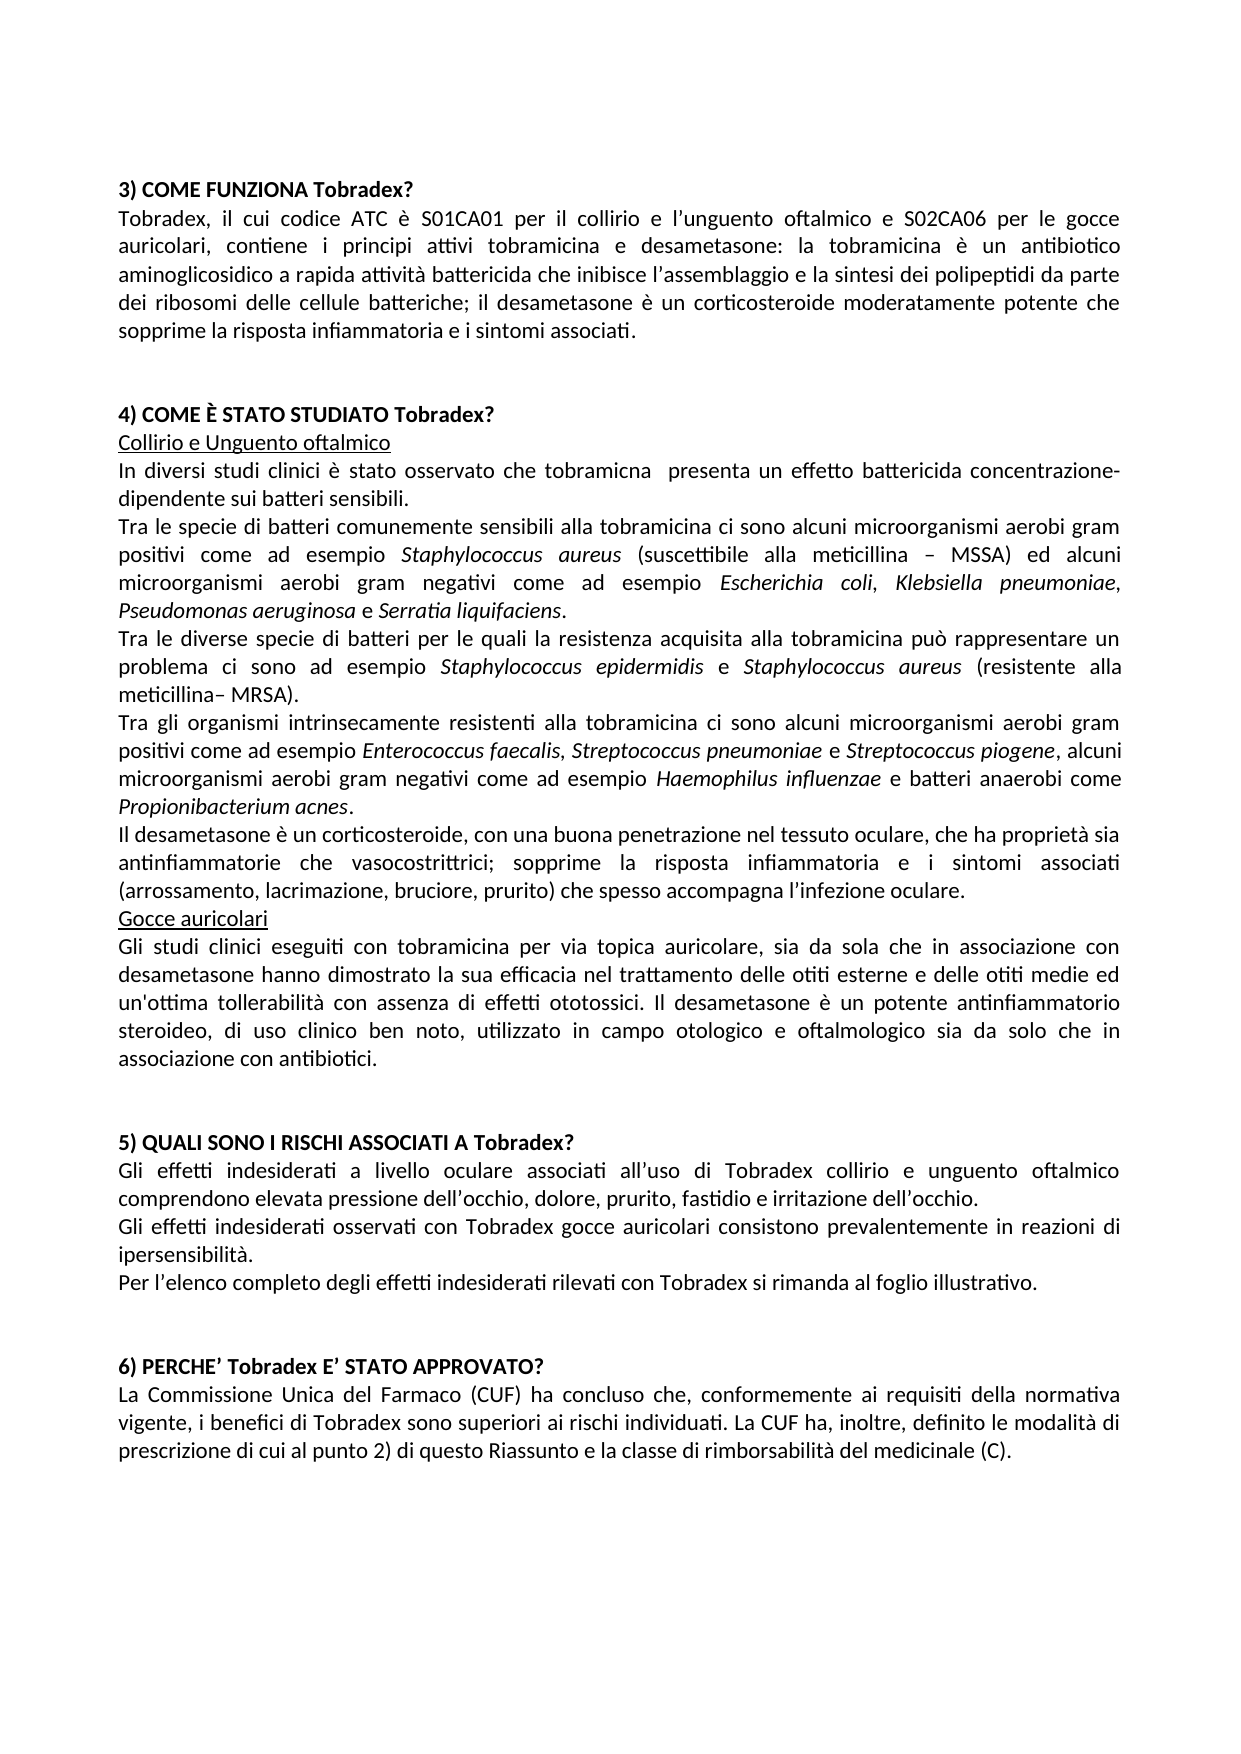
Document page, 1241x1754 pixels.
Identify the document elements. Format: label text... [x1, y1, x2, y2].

text In diversi studi clinici è stato osservato che tobramicna presenta un effetto battericida concentrazione-dipendente sui batteri sensibili. [118, 456, 1122, 512]
text Tra le specie di batteri comunemente sensibili alla tobramicina ci sono alcuni microorganismi aerobi gram positivi come ad esempio Staphylococcus aureus (suscettibile alla meticillina – MSSA) ed alcuni microorganismi aerobi gram negativi come ad esempio Escherichia coli, Klebsiella pneumoniae, Pseudomonas aeruginosa e Serratia liquifaciens. [118, 512, 1122, 624]
text Tobradex, il cui codice ATC è S01CA01 per il collirio e l’unguento oftalmico e S02CA06 per le gocce auricolari, contiene i principi attivi tobramicina e desametasone: la tobramicina è un antibiotico aminoglicosidico a rapida attività battericida che inibisce l’assemblaggio e la sintesi dei polipeptidi da parte dei ribosomi delle cellule batteriche; il desametasone è un corticosteroide moderatamente potente che sopprime la risposta infiammatoria e i sintomi associati. [118, 204, 1122, 344]
text 4) COME È STATO STUDIATO Tobradex? [118, 400, 1122, 428]
text La Commissione Unica del Farmaco (CUF) ha concluso che, conformemente ai requisiti della normativa vigente, i benefici di Tobradex sono superiori ai rischi individuati. La CUF ha, inoltre, definito le modalità di prescrizione di cui al punto 2) di questo Riassunto e la classe di rimborsabilità del medicinale (C). [118, 1381, 1122, 1464]
text Collirio e Unguento oftalmico [118, 428, 1122, 456]
text Tra gli organismi intrinsecamente resistenti alla tobramicina ci sono alcuni microorganismi aerobi gram positivi come ad esempio Enterococcus faecalis, Streptococcus pneumoniae e Streptococcus piogene, alcuni microorganismi aerobi gram negativi come ad esempio Haemophilus influenzae e batteri anaerobi come Propionibacterium acnes. [118, 708, 1122, 820]
text Per l’elenco completo degli effetti indesiderati rilevati con Tobradex si rimanda al foglio illustrativo. [118, 1268, 1122, 1296]
text Gli studi clinici eseguiti con tobramicina per via topica auricolare, sia da sola che in associazione con desametasone hanno dimostrato la sua efficacia nel trattamento delle otiti esterne e delle otiti medie ed un'ottima tollerabilità con assenza di effetti ototossici. Il desametasone è un potente antinfiammatorio steroideo, di uso clinico ben noto, utilizzato in campo otologico e oftalmologico sia da solo che in associazione con antibiotici. [118, 932, 1122, 1072]
text Tra le diverse specie di batteri per le quali la resistenza acquisita alla tobramicina può rappresentare un problema ci sono ad esempio Staphylococcus epidermidis e Staphylococcus aureus (resistente alla meticillina– ). [118, 624, 1122, 708]
text Gli effetti indesiderati osservati con Tobradex gocce auricolari consistono prevalentemente in reazioni di ipersensibilità. [118, 1212, 1122, 1268]
text 3) COME FUNZIONA Tobradex? [118, 176, 1122, 204]
text Gli effetti indesiderati a livello oculare associati all’uso di Tobradex collirio e unguento oftalmico comprendono elevata pressione dell’occhio, dolore, prurito, fastidio e irritazione dell’occhio. [118, 1156, 1122, 1212]
text Il desametasone è un corticosteroide, con una buona penetrazione nel tessuto oculare, che ha proprietà sia antinfiammatorie che vasocostrittrici; sopprime la risposta infiammatoria e i sintomi associati (arrossamento, lacrimazione, bruciore, prurito) che spesso accompagna l’infezione oculare. [118, 820, 1122, 904]
text Gocce auricolari [118, 904, 1122, 932]
text 6) PERCHE’ Tobradex E’ STATO APPROVATO? [118, 1352, 1122, 1381]
text 5) QUALI SONO I RISCHI ASSOCIATI A Tobradex? [118, 1128, 1122, 1156]
